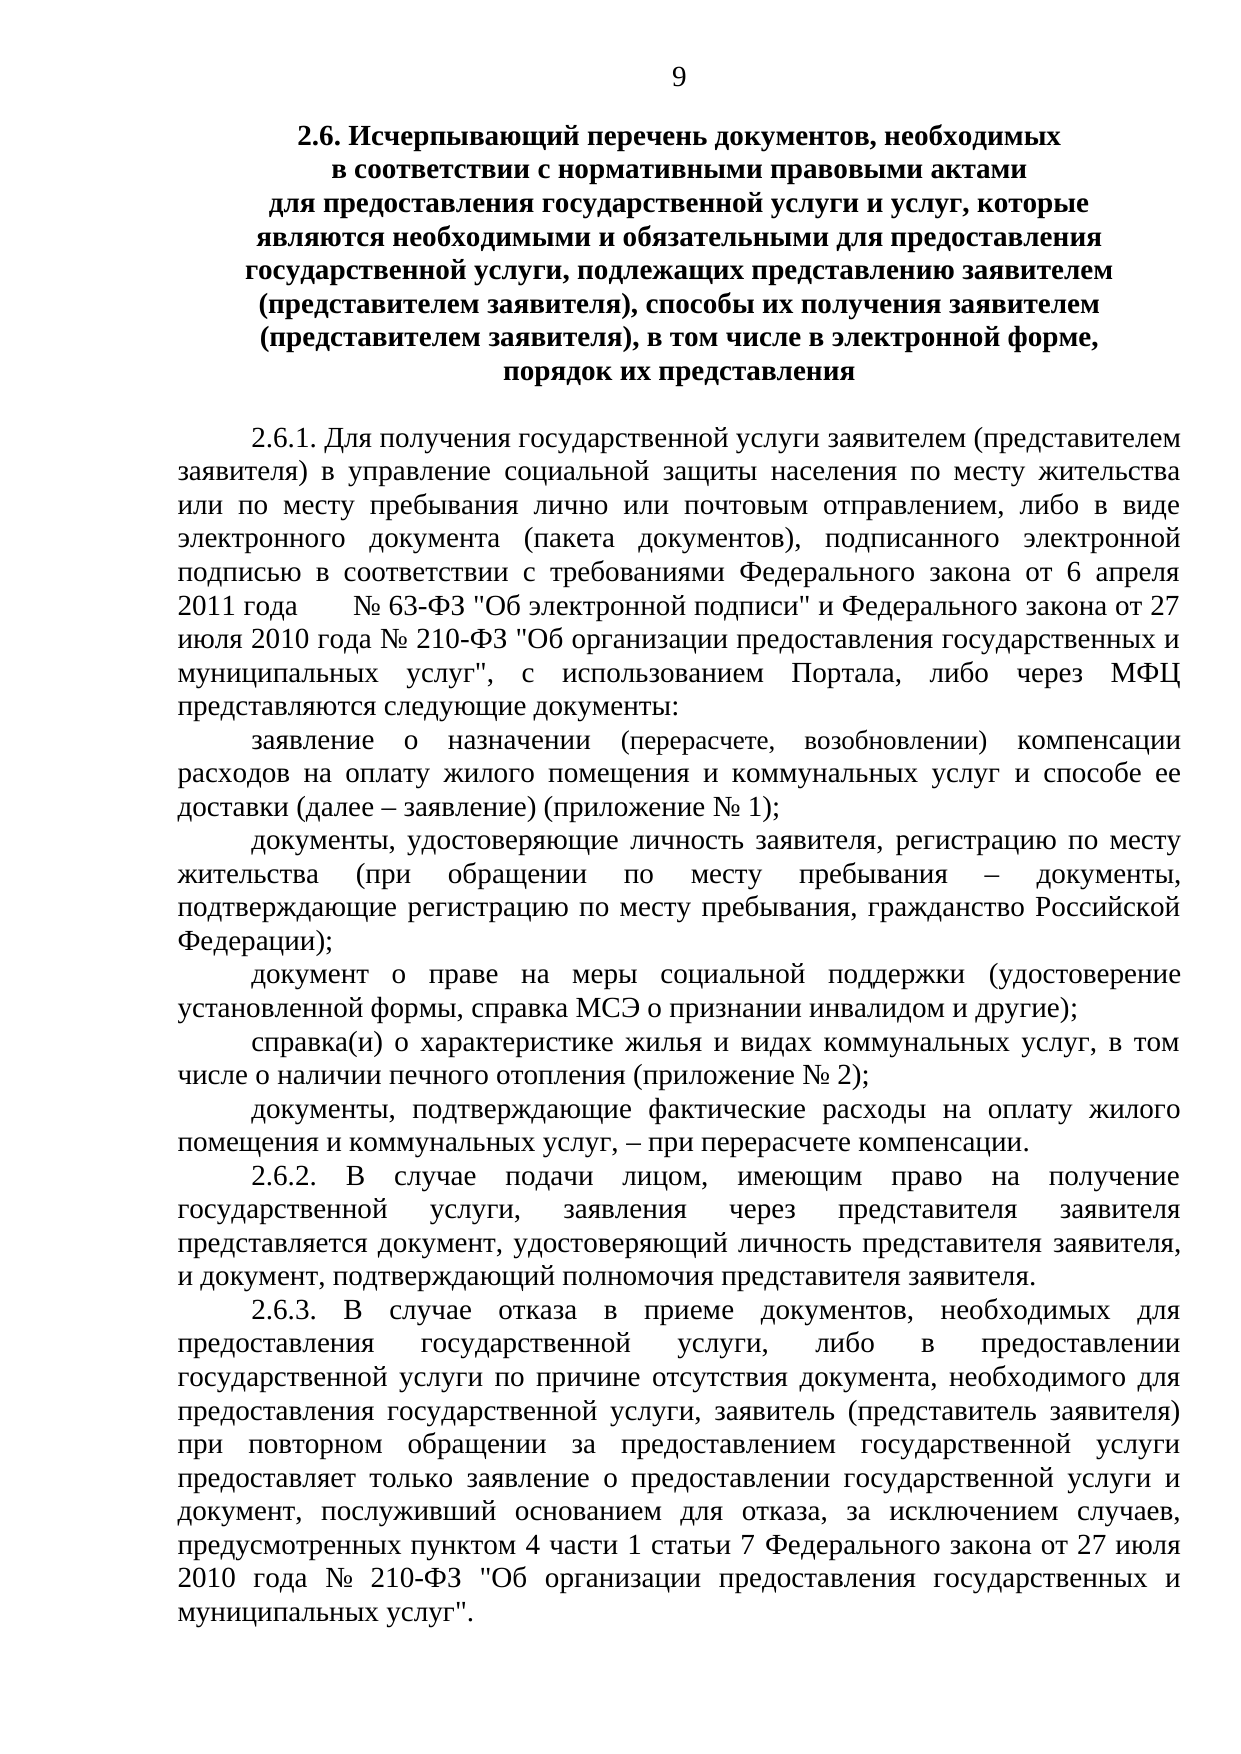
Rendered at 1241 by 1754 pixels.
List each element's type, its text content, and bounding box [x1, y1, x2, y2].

text 2.6.2. В случае подачи лицом, имеющим право на получение государственной услуги, заявления через представителя заявителя представляется документ, удостоверяющий личность представителя заявителя, и документ, подтверждающий полномочия представителя заявителя. [177, 1158, 1181, 1292]
text государственной услуги, подлежащих представлению заявителем [177, 252, 1181, 286]
text порядок их представления [177, 353, 1181, 386]
text (представителем заявителя), в том числе в электронной форме, [177, 319, 1181, 353]
text 2.6. Исчерпывающий перечень документов, необходимых [177, 118, 1181, 152]
text документы, подтверждающие фактические расходы на оплату жилого помещения и коммунальных услуг, – при перерасчете компенсации. [177, 1091, 1181, 1158]
text заявление о назначении (перерасчете, возобновлении) компенсации расходов на оплату жилого помещения и коммунальных услуг и способе ее доставки (далее – заявление) (приложение № 1); [177, 722, 1181, 822]
text (представителем заявителя), способы их получения заявителем [177, 286, 1181, 319]
text документы, удостоверяющие личность заявителя, регистрацию по месту жительства (при обращении по месту пребывания – документы, подтверждающие регистрацию по месту пребывания, гражданство Российской Федерации); [177, 822, 1181, 957]
text документ о праве на меры социальной поддержки (удостоверение установленной формы, справка МСЭ о признании инвалидом и другие); [177, 957, 1181, 1024]
text справка(и) о характеристике жилья и видах коммунальных услуг, в том числе о наличии печного отопления (приложение № 2); [177, 1024, 1181, 1091]
text 2.6.1. Для получения государственной услуги заявителем (представителем заявителя) в управление социальной защиты населения по месту жительства или по месту пребывания лично или почтовым отправлением, либо в виде электронного документа (пакета документов), подписанного электронной подписью в соответствии с требованиями Федерального закона от 6 апреля 2011 года № 63-ФЗ "Об электронной подписи" и Федерального закона от 27 июля 2010 года № 210-ФЗ "Об организации предоставления государственных и муниципальных услуг", с использованием Портала, либо через МФЦ представляются следующие документы: [177, 420, 1181, 722]
text являются необходимыми и обязательными для предоставления [177, 219, 1181, 252]
text 2.6.3. В случае отказа в приеме документов, необходимых для предоставления государственной услуги, либо в предоставлении государственной услуги по причине отсутствия документа, необходимого для предоставления государственной услуги, заявитель (представитель заявителя) при повторном обращении за предоставлением государственной услуги предоставляет только заявление о предоставлении государственной услуги и документ, послуживший основанием для отказа, за исключением случаев, предусмотренных пунктом 4 части 1 статьи 7 Федерального закона от 27 июля 2010 года № 210-ФЗ "Об организации предоставления государственных и муниципальных услуг". [177, 1292, 1181, 1627]
text в соответствии с нормативными правовыми актами [177, 152, 1181, 185]
text для предоставления государственной услуги и услуг, которые [177, 185, 1181, 219]
